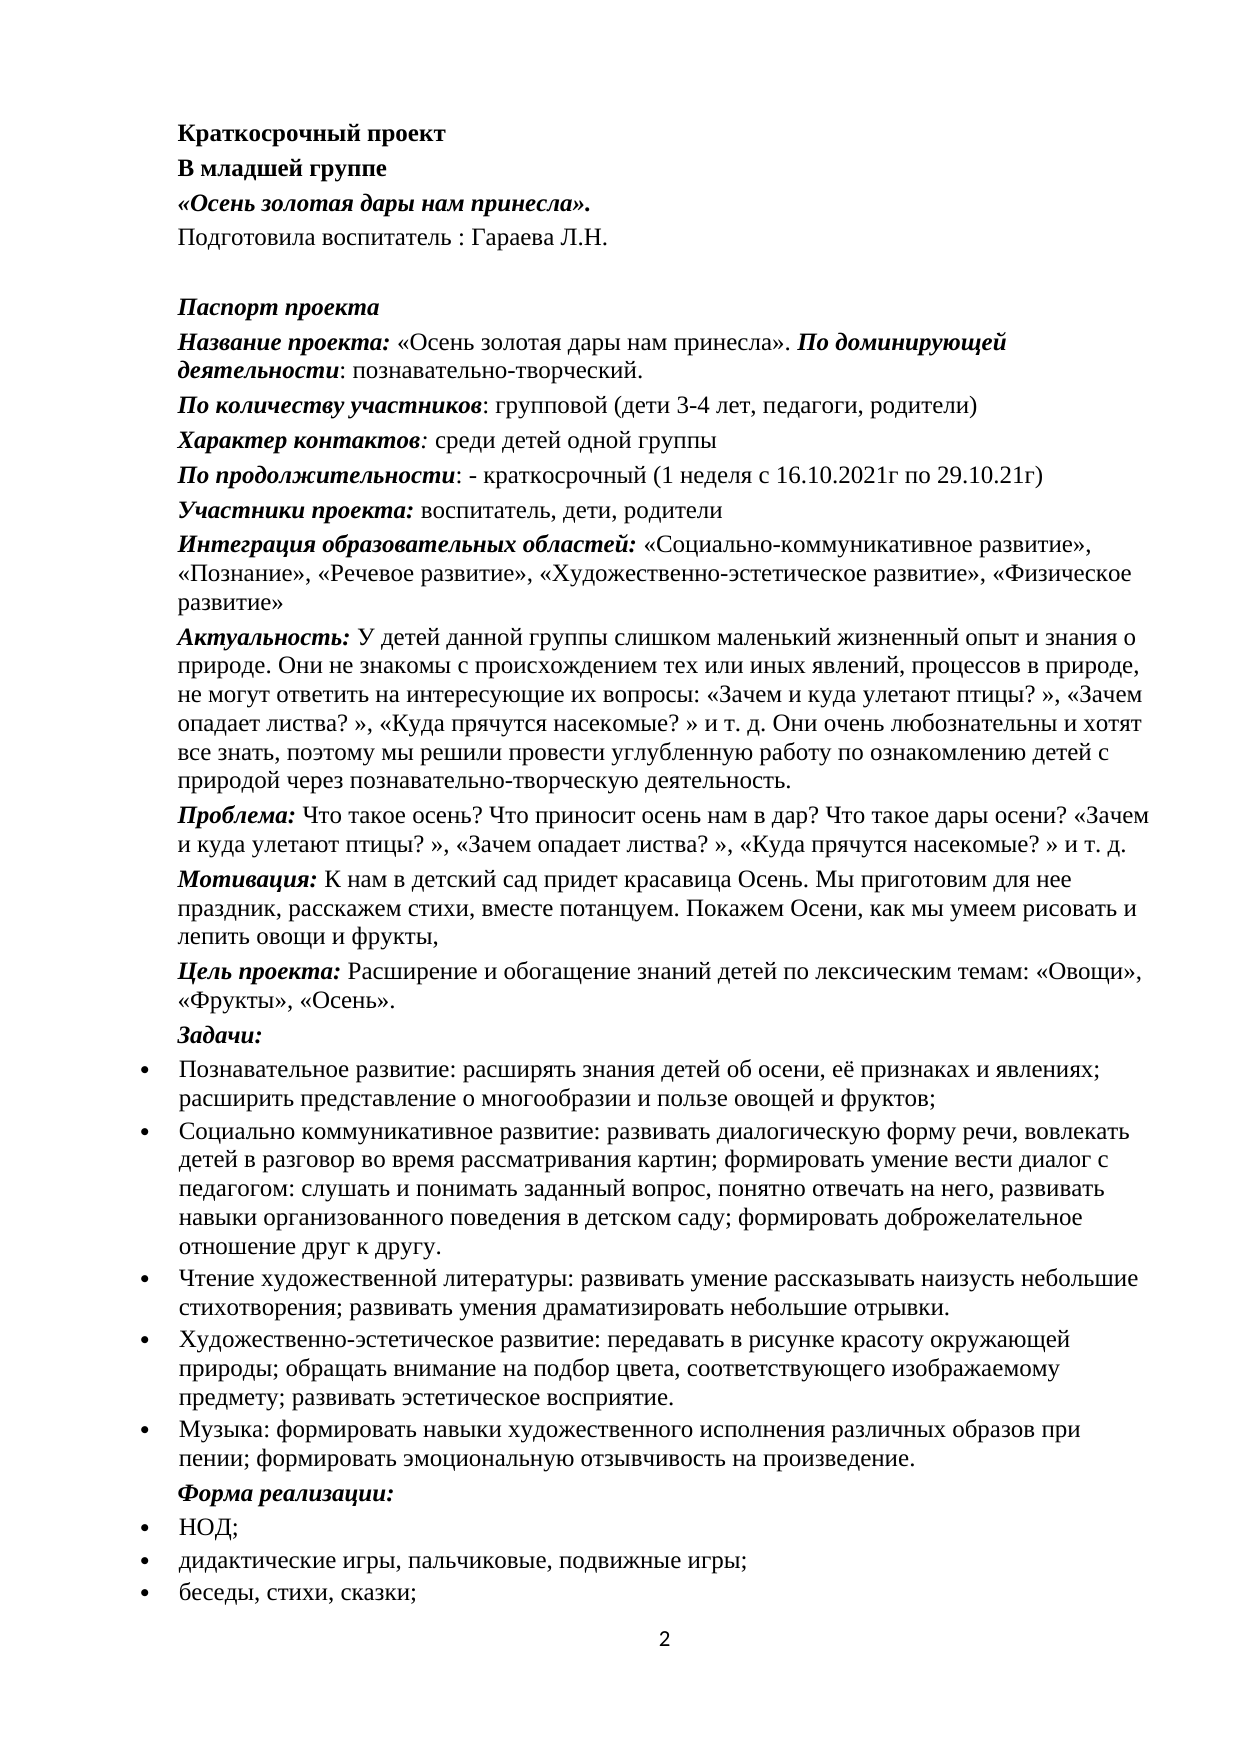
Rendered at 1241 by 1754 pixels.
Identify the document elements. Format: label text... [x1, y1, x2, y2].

text Актуальность: У детей данной группы слишком маленький жизненный опыт и знания о природе. Они не знакомы с происхождением тех или иных явлений, процессов в природе, не могут ответить на интересующие их вопросы: «Зачем и куда улетают птицы? », «Зачем опадает листва? », «Куда прячутся насекомые? » и т. д. Они очень любознательны и хотят все знать, поэтому мы решили провести углубленную работу по ознакомлению детей с природой через познавательно-творческую деятельность. [177, 622, 1152, 794]
text Интеграция образовательных областей: «Социально-коммуникативное развитие», «Познание», «Речевое развитие», «Художественно-эстетическое развитие», «Физическое развитие» [177, 529, 1152, 616]
list Художественно-эстетическое развитие: передавать в рисунке красоту окружающей природы; обращать внимание на подбор цвета, соответствующего изображаемому предмету; развивать эстетическое восприятие. [141, 1324, 1152, 1411]
text Участники проекта: воспитатель, дети, родители [177, 495, 1152, 523]
text Цель проекта: Расширение и обогащение знаний детей по лексическим темам: «Овощи», «Фрукты», «Осень». [177, 956, 1152, 1014]
list беседы, стихи, сказки; [141, 1577, 1152, 1606]
text Характер контактов: среди детей одной группы [177, 425, 1152, 454]
text Краткосрочный проект [177, 118, 1152, 147]
text «Осень золотая дары нам принесла». [177, 188, 1152, 216]
list Социально коммуникативное развитие: развивать диалогическую форму речи, вовлекать детей в разговор во время рассматривания картин; формировать умение вести диалог с педагогом: слушать и понимать заданный вопрос, понятно отвечать на него, развивать навыки организованного поведения в детском саду; формировать доброжелательное отношение друг к другу. [141, 1116, 1152, 1259]
text Подготовила воспитатель : Гараева Л.Н. [177, 222, 1152, 251]
text Название проекта: «Осень золотая дары нам принесла». По доминирующей деятельности: познавательно-творческий. [177, 327, 1152, 384]
text Проблема: Что такое осень? Что приносит осень нам в дар? Что такое дары осени? «Зачем и куда улетают птицы? », «Зачем опадает листва? », «Куда прячутся насекомые? » и т. д. [177, 800, 1152, 858]
text По количеству участников: групповой (дети 3-4 лет, педагоги, родители) [177, 390, 1152, 419]
text Задачи: [177, 1020, 1152, 1048]
text Форма реализации: [177, 1478, 1152, 1506]
text Паспорт проекта [177, 292, 1152, 321]
list Познавательное развитие: расширять знания детей об осени, её признаках и явлениях; расширить представление о многообразии и пользе овощей и фруктов; [141, 1054, 1152, 1112]
list Музыка: формировать навыки художественного исполнения различных образов при пении; формировать эмоциональную отзывчивость на произведение. [141, 1414, 1152, 1472]
list Чтение художественной литературы: развивать умение рассказывать наизусть небольшие стихотворения; развивать умения драматизировать небольшие отрывки. [141, 1263, 1152, 1321]
text Мотивация: К нам в детский сад придет красавица Осень. Мы приготовим для нее праздник, расскажем стихи, вместе потанцуем. Покажем Осени, как мы умеем рисовать и лепить овощи и фрукты, [177, 864, 1152, 950]
text По продолжительности: - краткосрочный (1 неделя с 16.10.2021г по 29.10.21г) [177, 460, 1152, 489]
list НОД; [141, 1512, 1152, 1541]
text В младшей группе [177, 153, 1152, 182]
list дидактические игры, пальчиковые, подвижные игры; [141, 1545, 1152, 1574]
